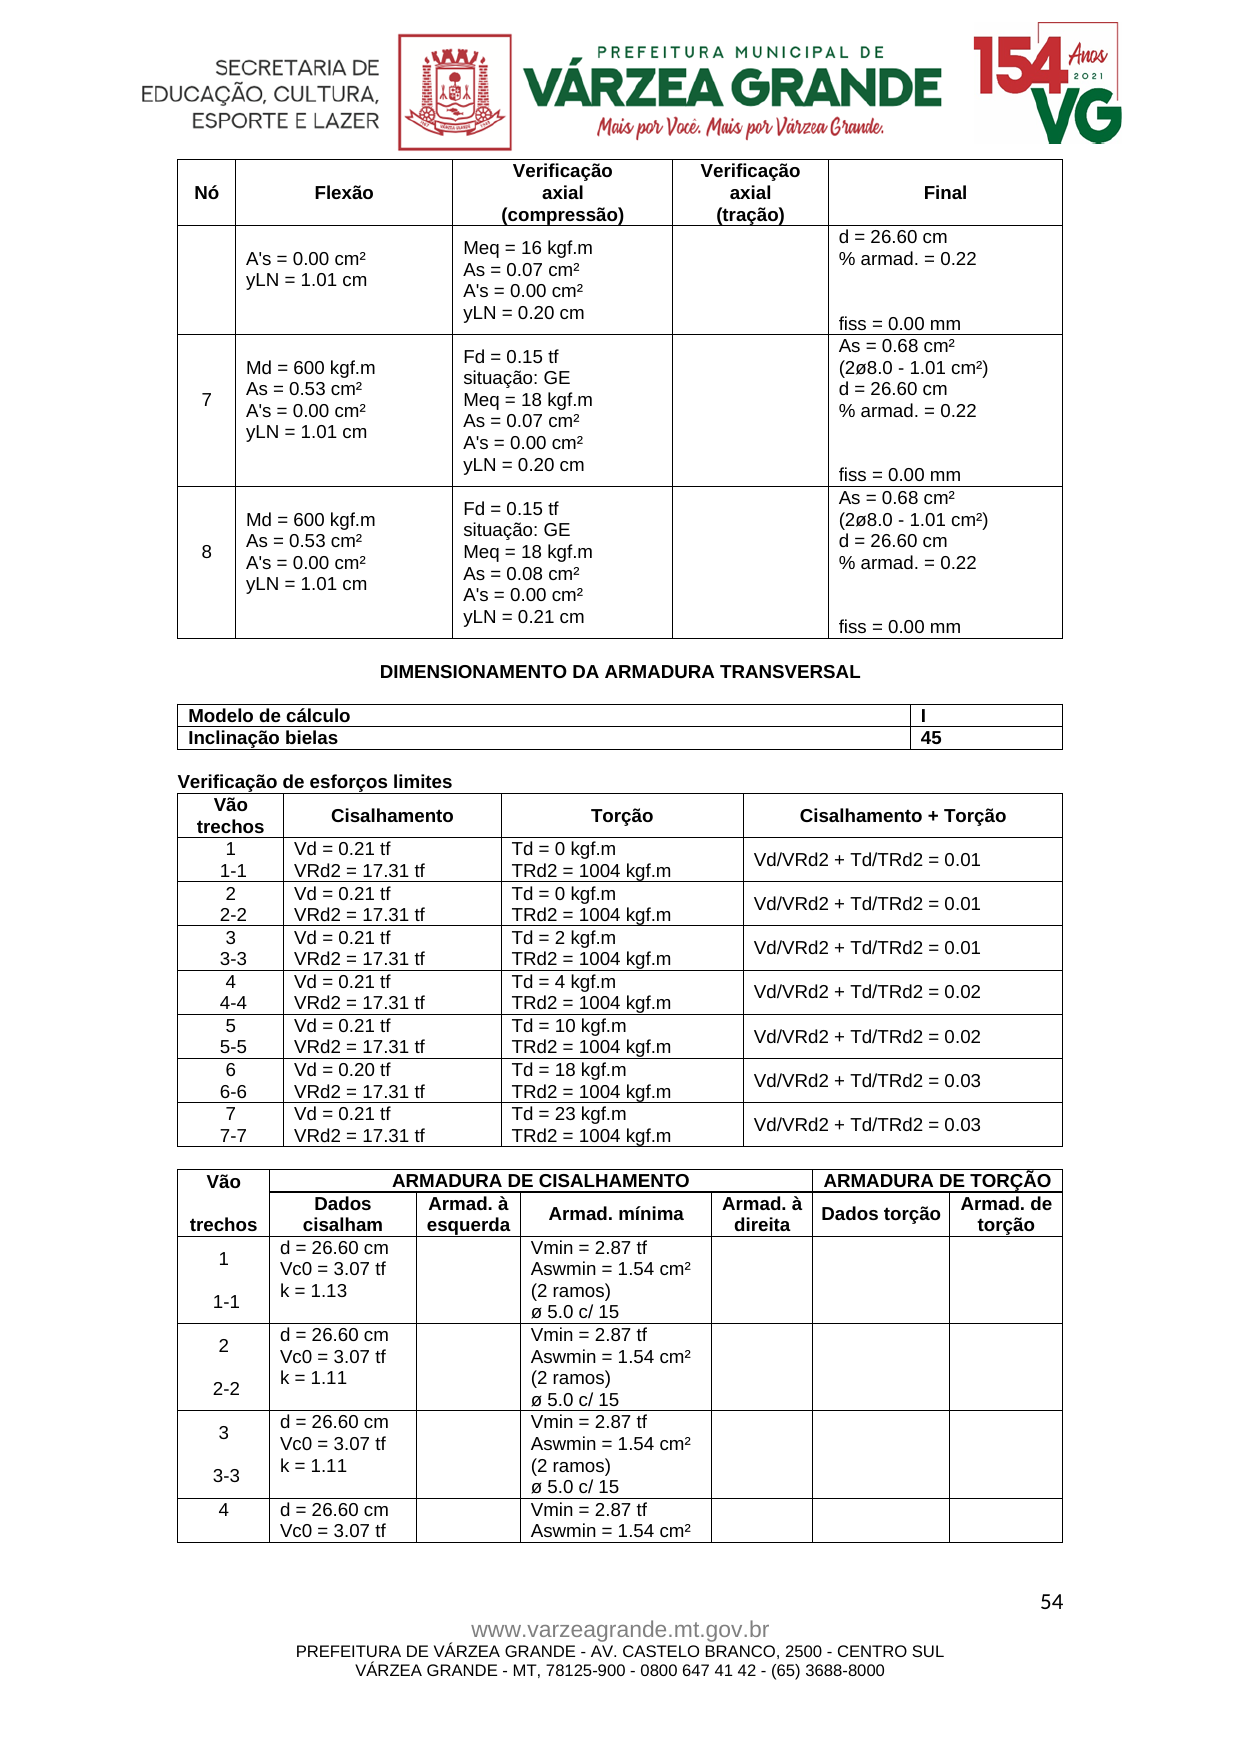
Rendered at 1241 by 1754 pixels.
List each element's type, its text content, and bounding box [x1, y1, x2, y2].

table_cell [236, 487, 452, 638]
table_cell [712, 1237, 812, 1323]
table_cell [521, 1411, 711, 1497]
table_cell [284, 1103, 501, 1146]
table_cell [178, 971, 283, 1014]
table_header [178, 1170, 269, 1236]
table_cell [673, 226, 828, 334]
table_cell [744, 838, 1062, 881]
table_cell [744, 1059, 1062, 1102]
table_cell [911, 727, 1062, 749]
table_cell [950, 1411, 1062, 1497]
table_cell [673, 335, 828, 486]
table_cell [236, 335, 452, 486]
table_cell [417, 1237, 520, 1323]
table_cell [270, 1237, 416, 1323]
text DIMENSIONAMENTO DA ARMADURA TRANSVERSAL [177, 660, 1063, 682]
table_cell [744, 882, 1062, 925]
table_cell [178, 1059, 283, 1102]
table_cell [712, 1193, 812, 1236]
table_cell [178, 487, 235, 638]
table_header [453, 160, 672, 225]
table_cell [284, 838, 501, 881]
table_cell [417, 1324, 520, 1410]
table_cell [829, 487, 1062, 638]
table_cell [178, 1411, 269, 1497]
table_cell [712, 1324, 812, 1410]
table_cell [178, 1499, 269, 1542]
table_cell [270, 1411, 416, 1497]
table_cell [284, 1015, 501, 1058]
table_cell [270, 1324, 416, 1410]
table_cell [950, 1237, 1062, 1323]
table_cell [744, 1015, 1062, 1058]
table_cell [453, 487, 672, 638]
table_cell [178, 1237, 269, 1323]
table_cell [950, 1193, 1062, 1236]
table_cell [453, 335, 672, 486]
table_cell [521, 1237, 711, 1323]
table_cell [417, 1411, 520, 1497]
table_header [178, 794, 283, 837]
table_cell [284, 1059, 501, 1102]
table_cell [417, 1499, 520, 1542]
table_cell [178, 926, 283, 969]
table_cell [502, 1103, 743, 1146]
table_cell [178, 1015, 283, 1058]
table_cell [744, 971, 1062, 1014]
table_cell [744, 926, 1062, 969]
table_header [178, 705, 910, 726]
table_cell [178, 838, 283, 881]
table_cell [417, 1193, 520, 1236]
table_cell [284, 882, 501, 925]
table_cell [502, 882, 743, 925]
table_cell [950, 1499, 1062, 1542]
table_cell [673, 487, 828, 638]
picture [973, 22, 1122, 144]
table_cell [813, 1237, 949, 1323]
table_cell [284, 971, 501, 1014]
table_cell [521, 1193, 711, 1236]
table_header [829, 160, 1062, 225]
text Verificação de esforços limites [177, 771, 1063, 793]
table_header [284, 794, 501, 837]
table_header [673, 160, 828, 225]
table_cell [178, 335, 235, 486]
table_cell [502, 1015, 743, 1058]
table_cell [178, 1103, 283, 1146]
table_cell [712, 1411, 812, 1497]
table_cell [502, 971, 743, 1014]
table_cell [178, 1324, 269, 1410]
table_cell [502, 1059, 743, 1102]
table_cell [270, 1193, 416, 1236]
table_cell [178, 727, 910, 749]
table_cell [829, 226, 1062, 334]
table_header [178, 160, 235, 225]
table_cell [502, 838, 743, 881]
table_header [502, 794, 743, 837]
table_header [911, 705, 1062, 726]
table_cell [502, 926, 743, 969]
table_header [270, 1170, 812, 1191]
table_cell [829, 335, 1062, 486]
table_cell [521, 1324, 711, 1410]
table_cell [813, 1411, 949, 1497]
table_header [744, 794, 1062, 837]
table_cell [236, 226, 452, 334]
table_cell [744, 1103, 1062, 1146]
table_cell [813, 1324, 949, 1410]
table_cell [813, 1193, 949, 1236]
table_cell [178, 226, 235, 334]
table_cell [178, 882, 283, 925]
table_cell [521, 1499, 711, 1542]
picture [138, 23, 955, 160]
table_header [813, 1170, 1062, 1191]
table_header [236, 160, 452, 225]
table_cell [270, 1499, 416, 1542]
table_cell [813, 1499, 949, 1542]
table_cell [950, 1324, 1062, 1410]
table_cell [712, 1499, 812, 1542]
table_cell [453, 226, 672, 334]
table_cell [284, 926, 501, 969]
